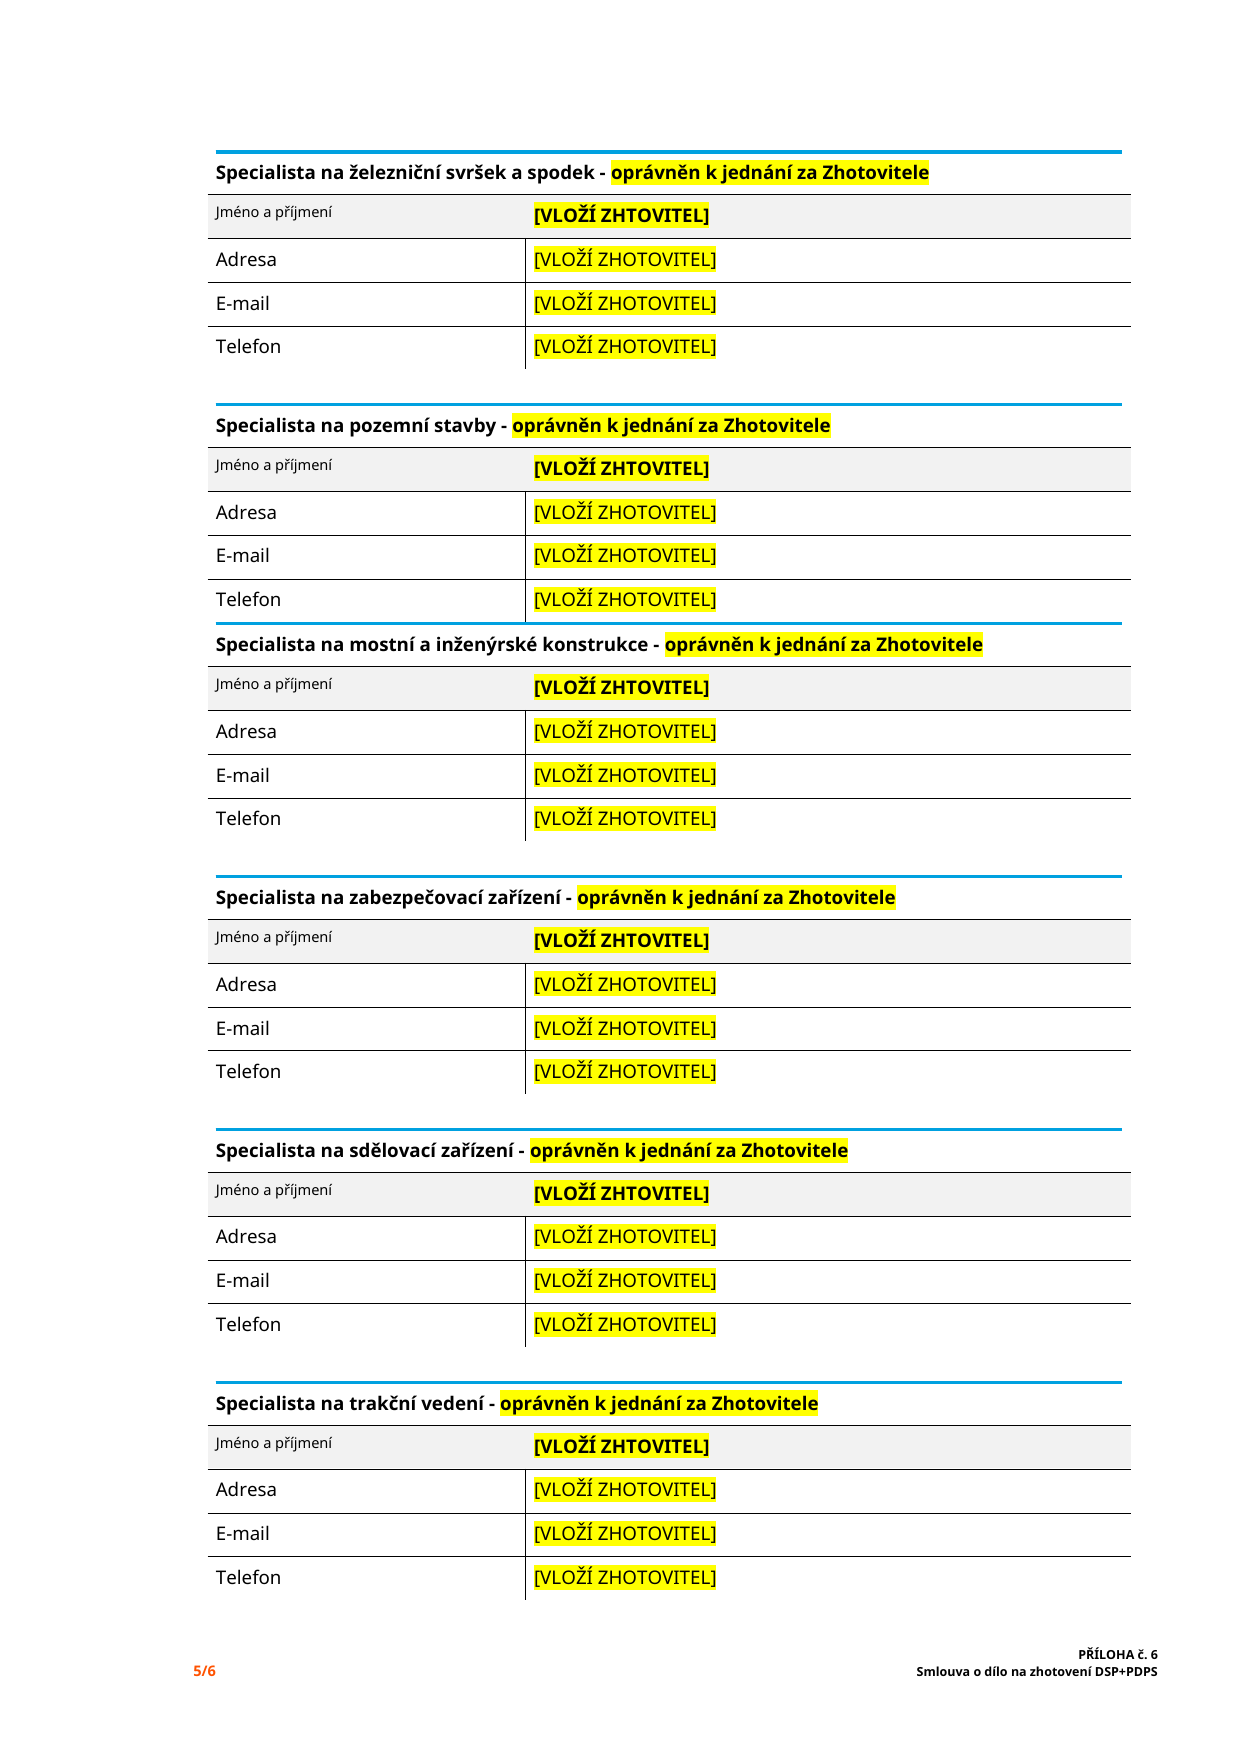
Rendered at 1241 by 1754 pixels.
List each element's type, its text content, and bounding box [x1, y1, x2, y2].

table_header [VLOŽÍ ZHTOVITEL] [526, 1173, 1131, 1216]
text Specialista na trakční vedení - oprávněn k jednání za Zhotovitele [216, 1384, 1122, 1416]
table_header [VLOŽÍ ZHTOVITEL] [526, 920, 1131, 963]
text Specialista na sdělovací zařízení - oprávněn k jednání za Zhotovitele [216, 1131, 1122, 1163]
table_cell [VLOŽÍ ZHOTOVITEL] [526, 327, 1131, 369]
table_cell [VLOŽÍ ZHOTOVITEL] [526, 799, 1131, 841]
table_cell [VLOŽÍ ZHOTOVITEL] [526, 1217, 1131, 1259]
table_cell [VLOŽÍ ZHOTOVITEL] [526, 1557, 1131, 1600]
table_cell [VLOŽÍ ZHOTOVITEL] [526, 964, 1131, 1007]
table_cell [VLOŽÍ ZHOTOVITEL] [526, 283, 1131, 326]
text Specialista na mostní a inženýrské konstrukce - oprávněn k jednání za Zhotovitele [216, 625, 1122, 657]
table_header Jméno a příjmení [208, 1173, 526, 1216]
table_header Jméno a příjmení [208, 667, 526, 710]
table_cell Adresa [208, 711, 525, 754]
table_header [VLOŽÍ ZHTOVITEL] [526, 667, 1131, 710]
table_cell Adresa [208, 492, 525, 534]
table_cell [VLOŽÍ ZHOTOVITEL] [526, 711, 1131, 754]
table_cell Telefon [208, 327, 525, 369]
table_cell Adresa [208, 1217, 525, 1259]
table_cell [VLOŽÍ ZHOTOVITEL] [526, 1514, 1131, 1556]
table_cell [VLOŽÍ ZHOTOVITEL] [526, 1470, 1131, 1512]
table_cell E-mail [208, 1514, 525, 1556]
table_cell Adresa [208, 964, 525, 1007]
table_cell E-mail [208, 1008, 525, 1050]
table_cell Telefon [208, 1051, 525, 1094]
text Specialista na pozemní stavby - oprávněn k jednání za Zhotovitele [216, 406, 1122, 438]
table_header Jméno a příjmení [208, 195, 526, 238]
table_cell E-mail [208, 755, 525, 797]
table_header Jméno a příjmení [208, 920, 526, 963]
table_cell [VLOŽÍ ZHOTOVITEL] [526, 1261, 1131, 1303]
table_header [VLOŽÍ ZHTOVITEL] [526, 195, 1131, 238]
table_cell [VLOŽÍ ZHOTOVITEL] [526, 755, 1131, 797]
table_header [VLOŽÍ ZHTOVITEL] [526, 1426, 1131, 1468]
text Specialista na zabezpečovací zařízení - oprávněn k jednání za Zhotovitele [216, 878, 1122, 910]
table_cell [VLOŽÍ ZHOTOVITEL] [526, 1008, 1131, 1050]
table_cell Telefon [208, 1557, 525, 1600]
text Specialista na železniční svršek a spodek - oprávněn k jednání za Zhotovitele [216, 154, 1122, 185]
table_header [VLOŽÍ ZHTOVITEL] [526, 448, 1131, 491]
table_cell Telefon [208, 799, 525, 841]
table_cell E-mail [208, 536, 525, 578]
table_cell E-mail [208, 283, 525, 326]
table_cell [VLOŽÍ ZHOTOVITEL] [526, 1051, 1131, 1094]
table_cell Adresa [208, 239, 525, 282]
table_header Jméno a příjmení [208, 1426, 526, 1468]
table_header Jméno a příjmení [208, 448, 526, 491]
table_cell E-mail [208, 1261, 525, 1303]
table_cell Telefon [208, 1304, 525, 1347]
table_cell [VLOŽÍ ZHOTOVITEL] [526, 1304, 1131, 1347]
table_cell [VLOŽÍ ZHOTOVITEL] [526, 536, 1131, 578]
table_cell Adresa [208, 1470, 525, 1512]
table_cell [VLOŽÍ ZHOTOVITEL] [526, 239, 1131, 282]
table_cell [VLOŽÍ ZHOTOVITEL] [526, 492, 1131, 534]
table_cell Telefon [208, 580, 525, 622]
table_cell [VLOŽÍ ZHOTOVITEL] [526, 580, 1131, 622]
